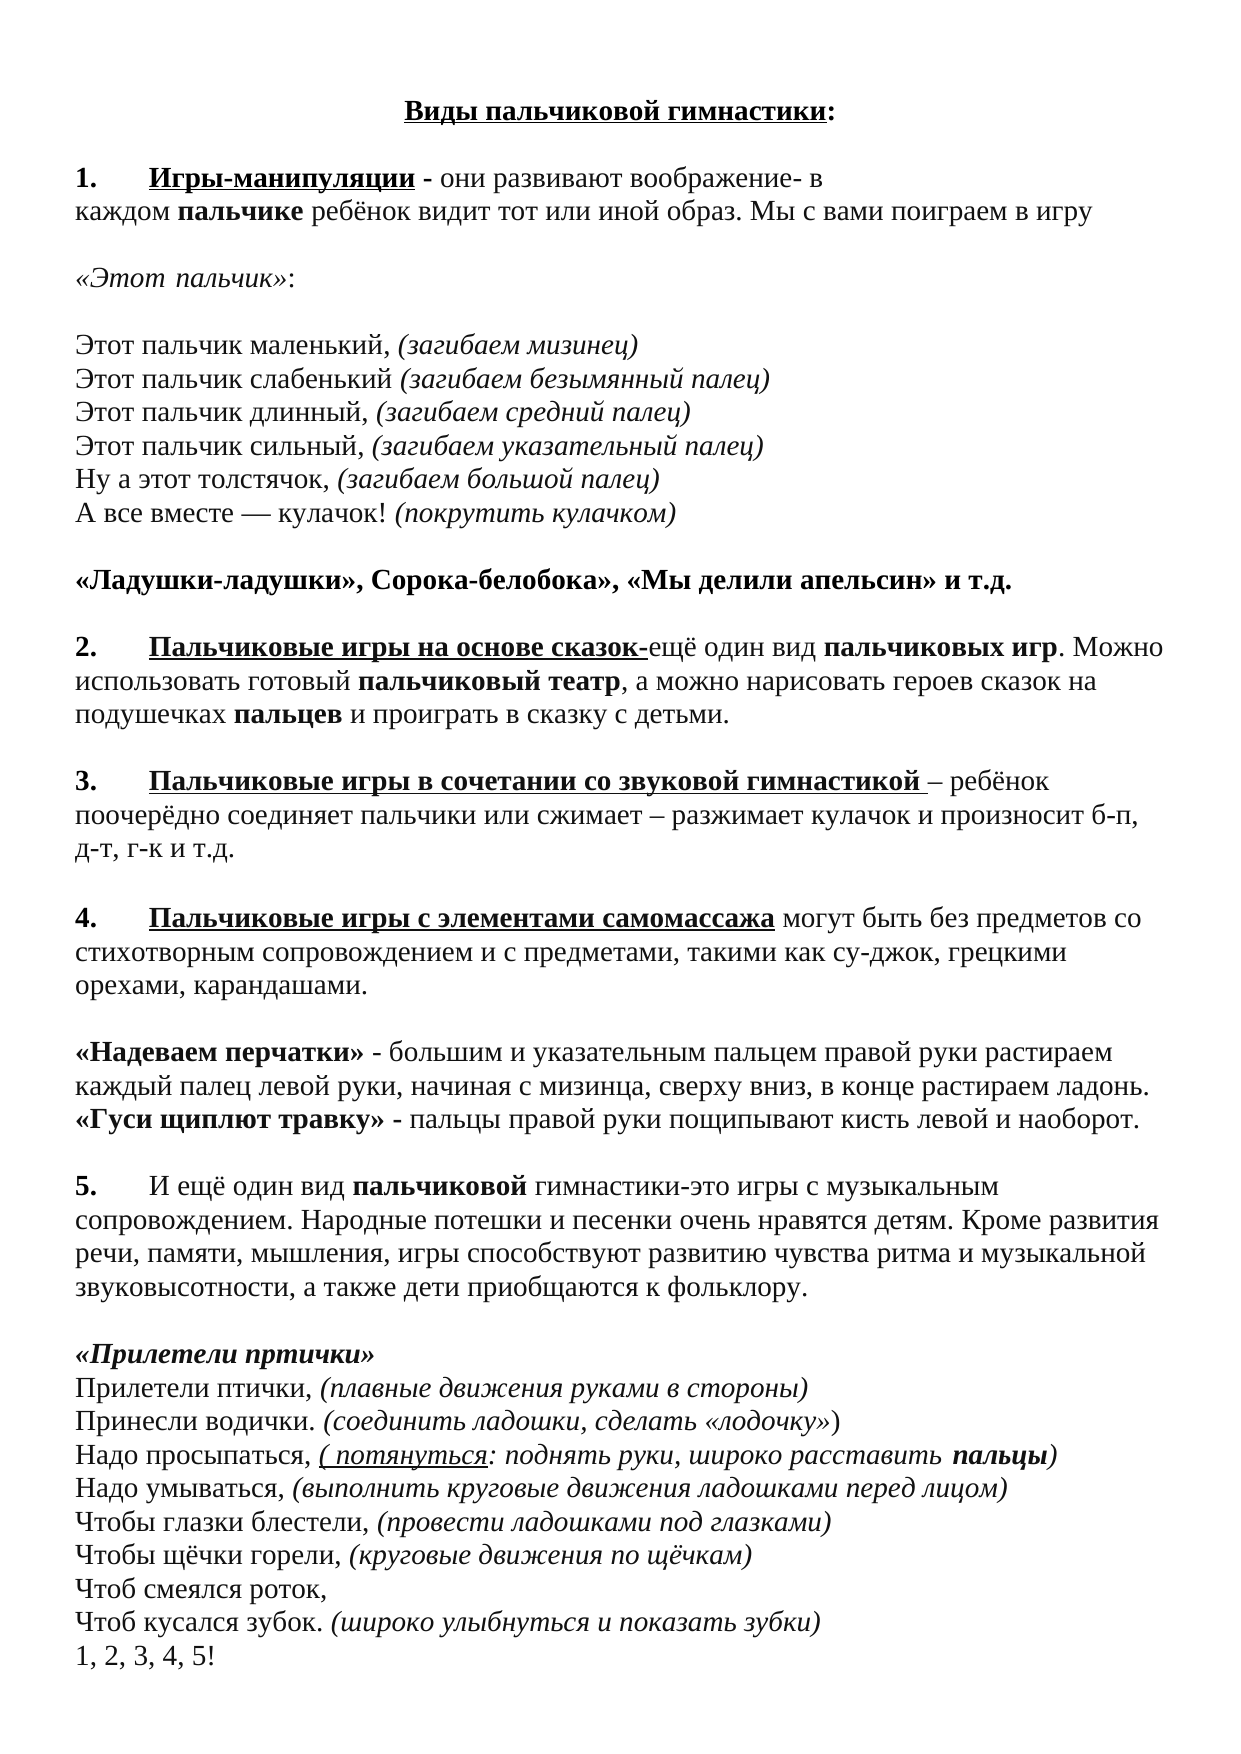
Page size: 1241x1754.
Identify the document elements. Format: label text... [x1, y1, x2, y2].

text Надо умываться, (выполнить круговые движения ладошками перед лицом) [75, 1470, 1165, 1504]
text Надо просыпаться, ( потянуться: поднять руки, широко расставить пальцы) [75, 1437, 1165, 1470]
text Чтобы глазки блестели, (провести ладошками под глазками) [75, 1504, 1165, 1537]
text Ну а этот толстячок, (загибаем большой палец) [75, 462, 1165, 495]
list И ещё один вид пальчиковой гимнастики-это игры с музыкальным сопровождением. Народные потешки и песенки очень нравятся детям. Кроме развития речи, памяти, мышления, игры способствуют развитию чувства ритма и музыкальной звуковысотности, а также дети приобщаются к фольклору. [75, 1168, 1165, 1303]
list Пальчиковые игры в сочетании со звуковой гимнастикой – ребёнок поочерёдно соединяет пальчики или сжимает – разжимает кулачок и произносит б-п, д-т, г-к и т.д. [75, 763, 1165, 864]
text Чтобы щёчки горели, (круговые движения по щёчкам) [75, 1537, 1165, 1571]
text Виды пальчиковой гимнастики: [75, 93, 1165, 126]
text Этот пальчик маленький, (загибаем мизинец) [75, 327, 1165, 361]
list Пальчиковые игры с элементами самомассажа могут быть без предметов со стихотворным сопровождением и с предметами, такими как су-джок, грецкими орехами, карандашами. [75, 900, 1165, 1001]
text «Прилетели пртички» [75, 1336, 1165, 1370]
text «Надеваем перчатки» - большим и указательным пальцем правой руки растираем каждый палец левой руки, начиная с мизинца, сверху вниз, в конце растираем ладонь. [75, 1034, 1165, 1101]
text Чтоб кусался зубок. (широко улыбнуться и показать зубки) [75, 1604, 1165, 1638]
text Чтоб смеялся роток, [75, 1571, 1165, 1604]
text «Этот пальчик»: [75, 260, 1165, 294]
text 1, 2, 3, 4, 5! [75, 1638, 1165, 1672]
text Этот пальчик сильный, (загибаем указательный палец) [75, 428, 1165, 462]
text «Гуси щиплют травку» - пальцы правой руки пощипывают кисть левой и наоборот. [75, 1101, 1165, 1135]
text Этот пальчик длинный, (загибаем средний палец) [75, 394, 1165, 428]
text «Ладушки-ладушки», Сорока-белобока», «Мы делили апельсин» и т.д. [75, 562, 1165, 596]
list Игры-манипуляции - они развивают воображение- в каждом пальчике ребёнок видит тот или иной образ. Мы с вами поиграем в игру [75, 160, 1165, 227]
list Пальчиковые игры на основе сказок-ещё один вид пальчиковых игр. Можно использовать готовый пальчиковый театр, а можно нарисовать героев сказок на подушечках пальцев и проиграть в сказку с детьми. [730, 629, 1165, 730]
text Этот пальчик слабенький (загибаем безымянный палец) [75, 361, 1165, 394]
text А все вместе — кулачок! (покрутить кулачком) [75, 495, 1165, 529]
text Принесли водички. (соединить ладошки, сделать «лодочку») [75, 1403, 1165, 1437]
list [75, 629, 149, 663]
text Прилетели птички, (плавные движения руками в стороны) [75, 1370, 1165, 1403]
